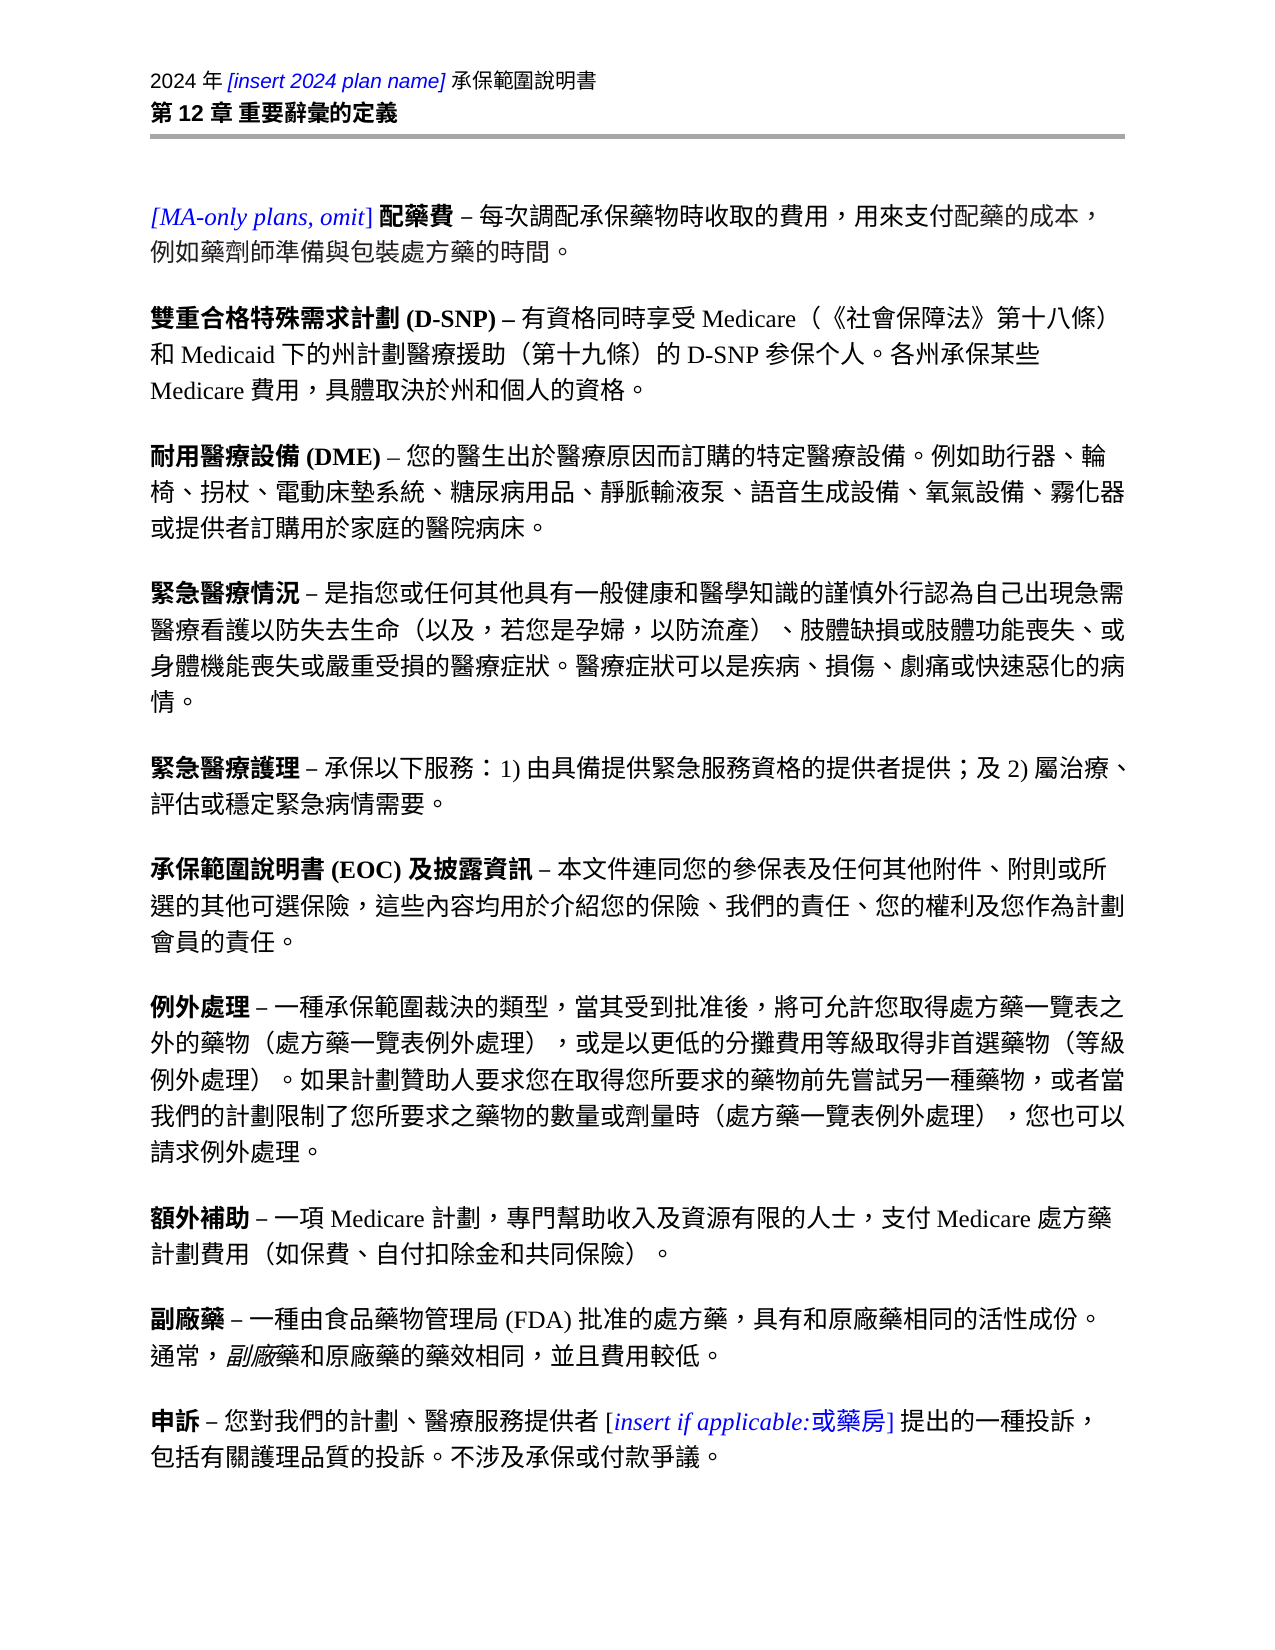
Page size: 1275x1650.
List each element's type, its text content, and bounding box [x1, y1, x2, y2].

text 緊急醫療情況 – 是指您或任何其他具有一般健康和醫學知識的謹慎外行認為自己出現急需醫療看護以防失去生命（以及，若您是孕婦，以防流產）、肢體缺損或肢體功能喪失、或身體機能喪失或嚴重受損的醫療症狀。醫療症狀可以是疾病、損傷、劇痛或快速惡化的病情。 [150, 574, 1125, 719]
text 額外補助 – 一項 Medicare 計劃，專門幫助收入及資源有限的人士，支付 Medicare 處方藥計劃費用（如保費、自付扣除金和共同保險）。 [150, 1198, 1125, 1271]
text 申訴 – 您對我們的計劃、醫療服務提供者 [insert if applicable:或藥房] 提出的一種投訴，包括有關護理品質的投訴。不涉及承保或付款爭議。 [150, 1401, 1125, 1474]
text 承保範圍說明書 (EOC) 及披露資訊 – 本文件連同您的參保表及任何其他附件、附則或所選的其他可選保險，這些內容均用於介紹您的保險、我們的責任、您的權利及您作為計劃會員的責任。 [150, 850, 1125, 958]
text 緊急醫療護理 – 承保以下服務：1) 由具備提供緊急服務資格的提供者提供；及 2) 屬治療、評估或穩定緊急病情需要。 [150, 748, 1125, 821]
text 耐用醫療設備 (DME) – 您的醫生出於醫療原因而訂購的特定醫療設備。例如助行器、輪椅、拐杖、電動床墊系統、糖尿病用品、靜脈輸液泵、語音生成設備、氧氣設備、霧化器或提供者訂購用於家庭的醫院病床。 [150, 436, 1125, 545]
text 雙重合格特殊需求計劃 (D-SNP) – 有資格同時享受 Medicare（《社會保障法》第十八條）和 Medicaid 下的州計劃醫療援助（第十九條）的 D-SNP 参保个人。各州承保某些 Medicare 費用，具體取決於州和個人的資格。 [150, 298, 1125, 407]
text 副廠藥 – 一種由食品藥物管理局 (FDA) 批准的處方藥，具有和原廠藥相同的活性成份。通常，副廠藥和原廠藥的藥效相同，並且費用較低。 [150, 1300, 1125, 1372]
text 例外處理 – 一種承保範圍裁決的類型，當其受到批准後，將可允許您取得處方藥一覽表之外的藥物（處方藥一覽表例外處理），或是以更低的分攤費用等級取得非首選藥物（等級例外處理）。如果計劃贊助人要求您在取得您所要求的藥物前先嘗試另一種藥物，或者當我們的計劃限制了您所要求之藥物的數量或劑量時（處方藥一覽表例外處理），您也可以請求例外處理。 [150, 988, 1125, 1169]
text [MA-only plans, omit] 配藥費 – 每次調配承保藥物時收取的費用，用來支付配藥的成本，例如藥劑師準備與包裝處方藥的時間。 [150, 196, 1125, 269]
